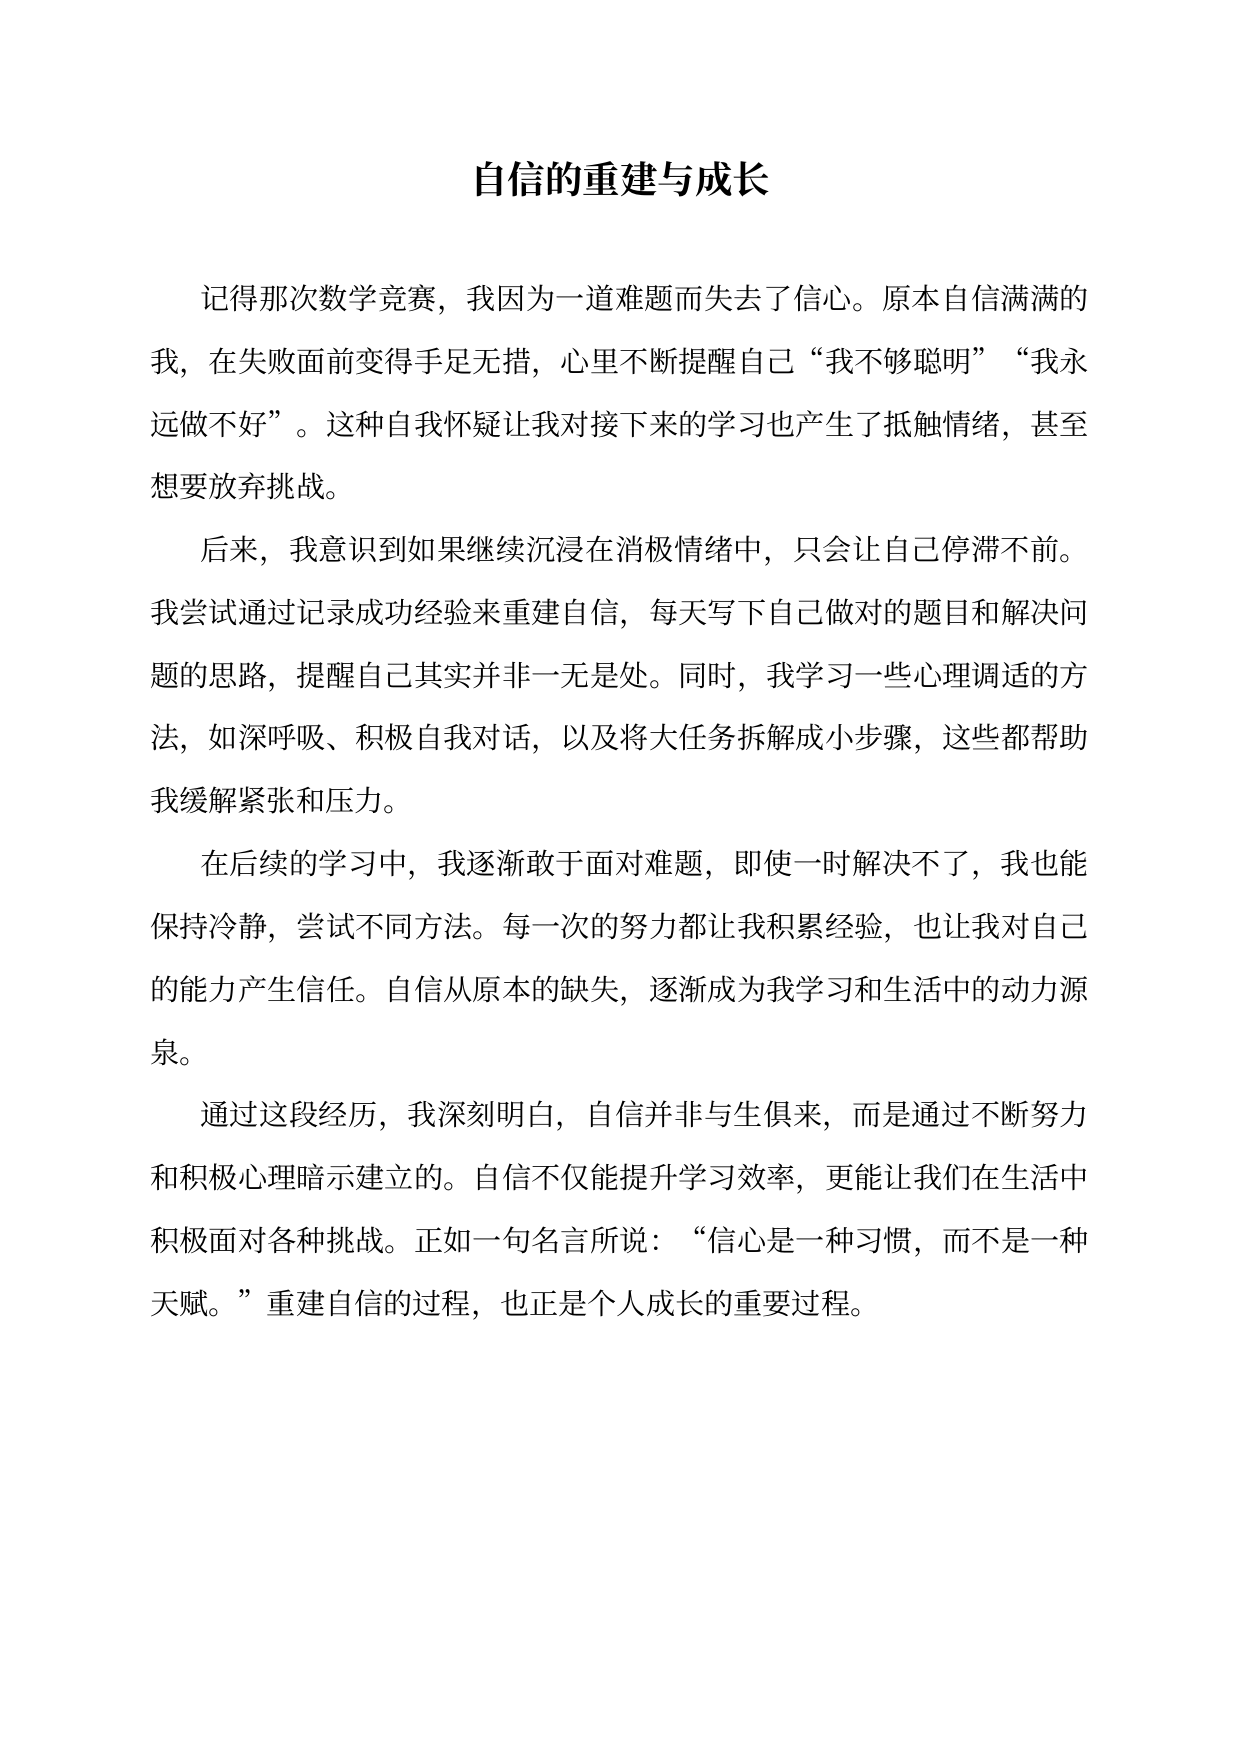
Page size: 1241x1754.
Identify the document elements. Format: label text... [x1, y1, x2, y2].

text 记得那次数学竞赛，我因为一道难题而失去了信心。原本自信满满的我，在失败面前变得手足无措，心里不断提醒自己“我不够聪明”“我永远做不好”。这种自我怀疑让我对接下来的学习也产生了抵触情绪，甚至想要放弃挑战。 [150, 276, 1090, 506]
text 在后续的学习中，我逐渐敢于面对难题，即使一时解决不了，我也能保持冷静，尝试不同方法。每一次的努力都让我积累经验，也让我对自己的能力产生信任。自信从原本的缺失，逐渐成为我学习和生活中的动力源泉。 [150, 841, 1090, 1071]
subtitle 自信的重建与成长 [150, 150, 1090, 204]
text 后来，我意识到如果继续沉浸在消极情绪中，只会让自己停滞不前。我尝试通过记录成功经验来重建自信，每天写下自己做对的题目和解决问题的思路，提醒自己其实并非一无是处。同时，我学习一些心理调适的方法，如深呼吸、积极自我对话，以及将大任务拆解成小步骤，这些都帮助我缓解紧张和压力。 [150, 527, 1090, 820]
text 通过这段经历，我深刻明白，自信并非与生俱来，而是通过不断努力和积极心理暗示建立的。自信不仅能提升学习效率，更能让我们在生活中积极面对各种挑战。正如一句名言所说：“信心是一种习惯，而不是一种天赋。”重建自信的过程，也正是个人成长的重要过程。 [150, 1092, 1090, 1323]
